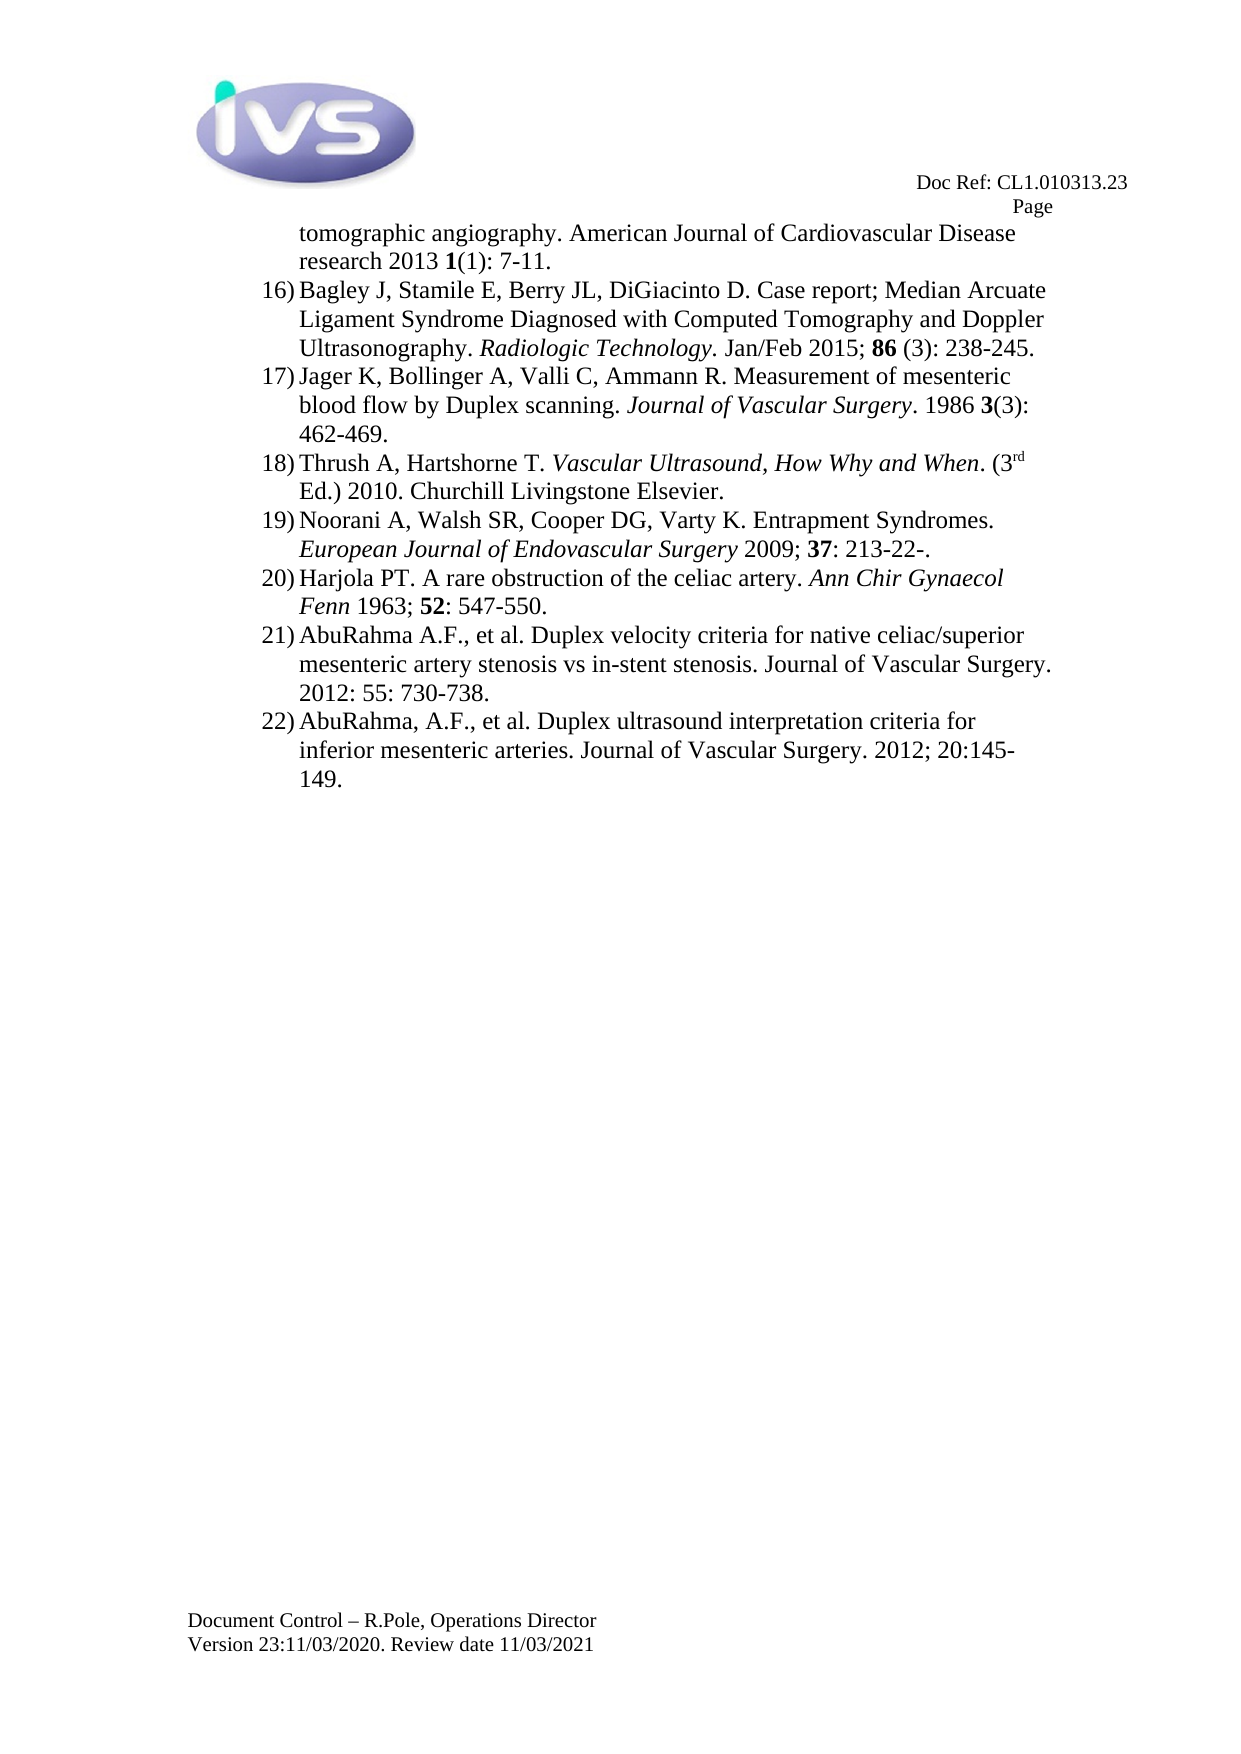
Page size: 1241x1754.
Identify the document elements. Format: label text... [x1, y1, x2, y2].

list AbuRahma A.F., et al. Duplex velocity criteria for native celiac/superior mesenteric artery stenosis vs in-stent stenosis. Journal of Vascular Surgery. 2012: 55: 730-738. [261, 620, 1053, 706]
list Thrush A, Hartshorne T. Vascular Ultrasound, How Why and When. (3rd Ed.) 2010. Churchill Livingstone Elsevier. [261, 448, 1053, 505]
list Harjola PT. A rare obstruction of the celiac artery. Ann Chir Gynaecol Fenn 1963; 52: 547-550. [261, 563, 1053, 620]
list AbuRahma, A.F., et al. Duplex ultrasound interpretation criteria for inferior mesenteric arteries. Journal of Vascular Surgery. 2012; 20:145-149. [261, 706, 1053, 793]
list Noorani A, Walsh SR, Cooper DG, Varty K. Entrapment Syndromes. European Journal of Endovascular Surgery 2009; 37: 213-22-. [261, 505, 1053, 563]
picture [187, 75, 416, 189]
list Bagley J, Stamile E, Berry JL, DiGiacinto D. Case report; Median Arcuate Ligament Syndrome Diagnosed with Computed Tomography and Doppler Ultrasonography. Radiologic Technology. Jan/Feb 2015; 86 (3): 238-245. [261, 275, 1053, 361]
list Jager K, Bollinger A, Valli C, Ammann R. Measurement of mesenteric blood flow by Duplex scanning. Journal of Vascular Surgery. 1986 3(3): 462-469. [261, 361, 1053, 448]
